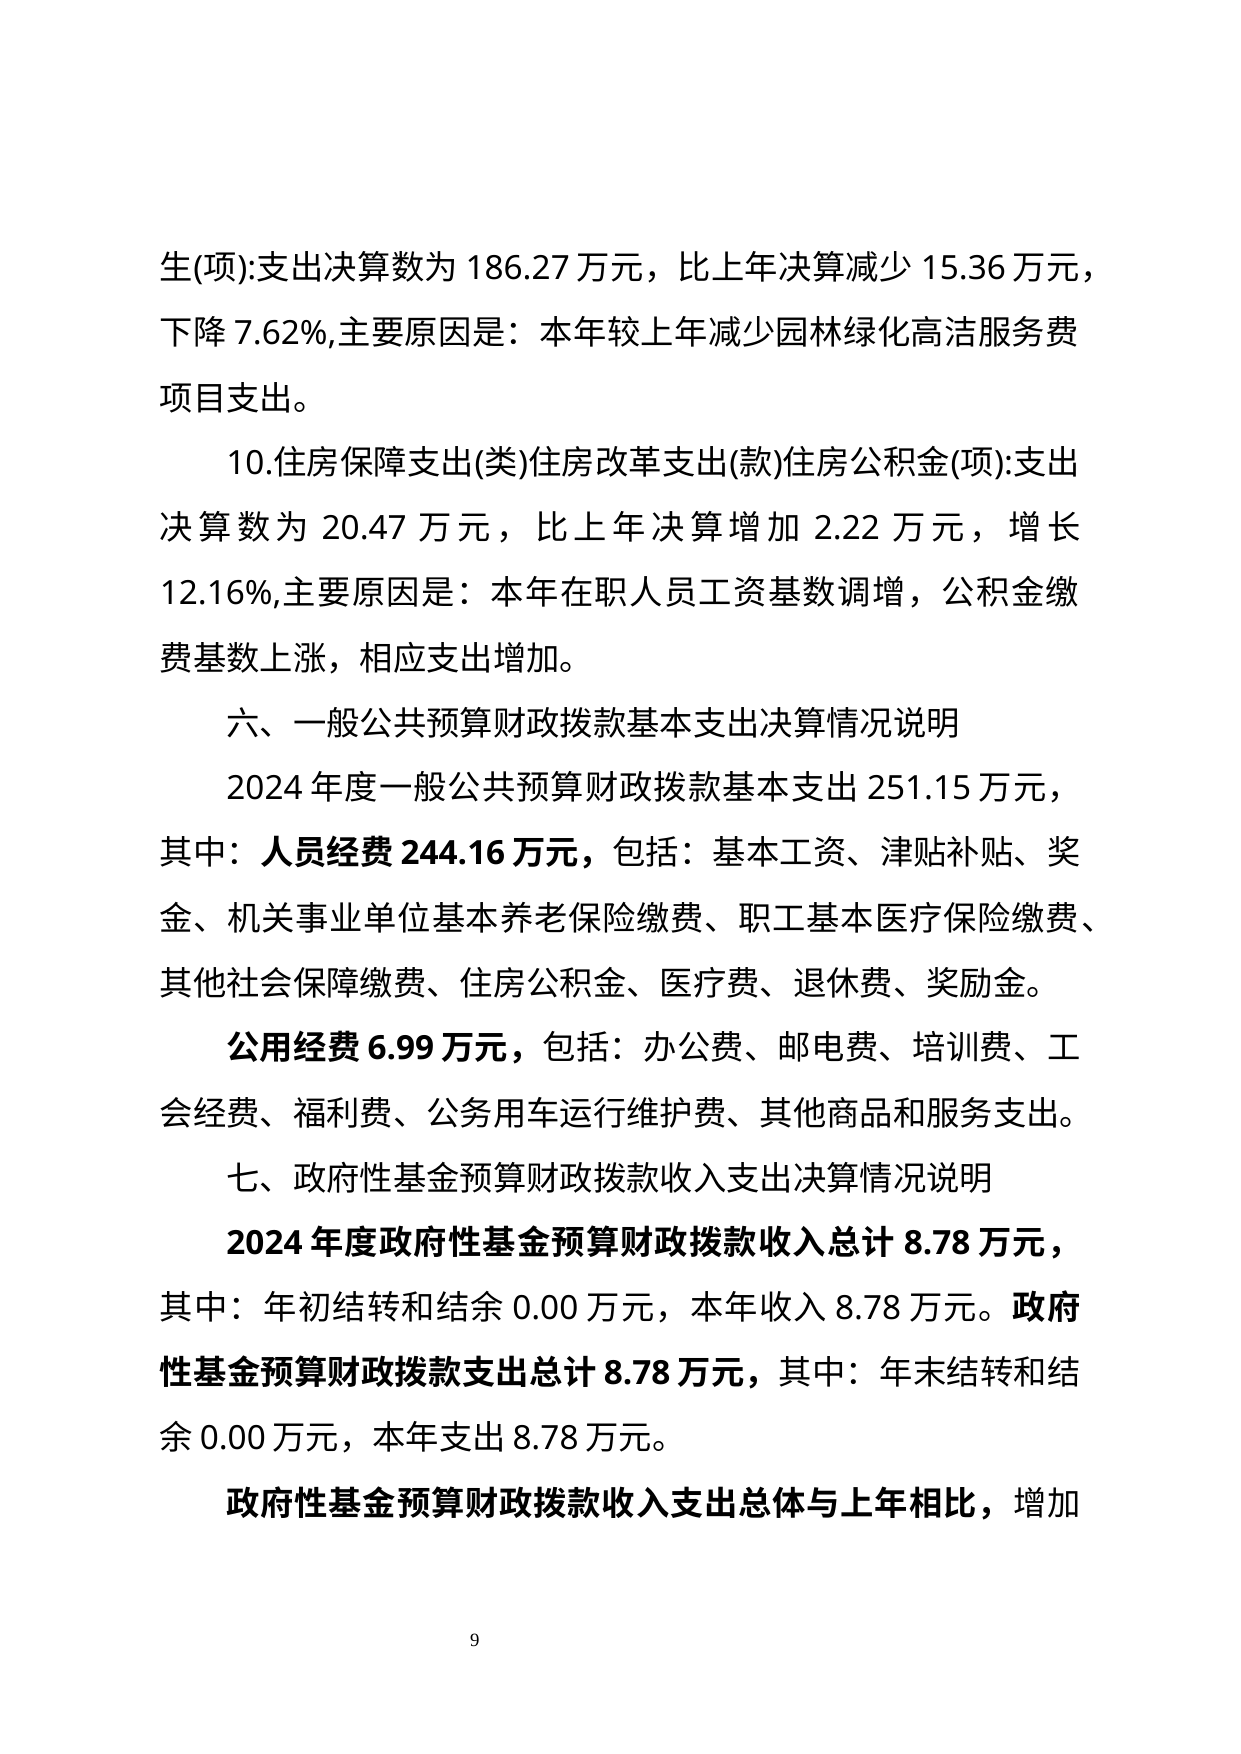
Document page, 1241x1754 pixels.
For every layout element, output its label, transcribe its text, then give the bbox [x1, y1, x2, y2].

text 公用经费6.99万元，包括：办公费、邮电费、培训费、工会经费、福利费、公务用车运行维护费、其他商品和服务支出。 [159, 1013, 1081, 1143]
text 2024年度一般公共预算财政拨款基本支出251.15万元，其中：人员经费244.16万元，包括：基本工资、津贴补贴、奖金、机关事业单位基本养老保险缴费、职工基本医疗保险缴费、其他社会保障缴费、住房公积金、医疗费、退休费、奖励金。 [159, 753, 1081, 1013]
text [159, 1468, 1081, 1533]
text 七、政府性基金预算财政拨款收入支出决算情况说明 [159, 1143, 1081, 1208]
text 六、一般公共预算财政拨款基本支出决算情况说明 [159, 688, 1081, 753]
text 2024年度政府性基金预算财政拨款收入总计8.78万元，其中：年初结转和结余0.00万元，本年收入8.78万元。政府性基金预算财政拨款支出总计8.78万元，其中：年末结转和结余0.00万元，本年支出8.78万元。 [159, 1208, 1081, 1468]
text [159, 233, 1081, 428]
text 10.住房保障支出(类)住房改革支出(款)住房公积金(项):支出决算数为20.47万元，比上年决算增加2.22万元，增长12.16%,主要原因是：本年在职人员工资基数调增，公积金缴费基数上涨，相应支出增加。 [159, 428, 1081, 688]
